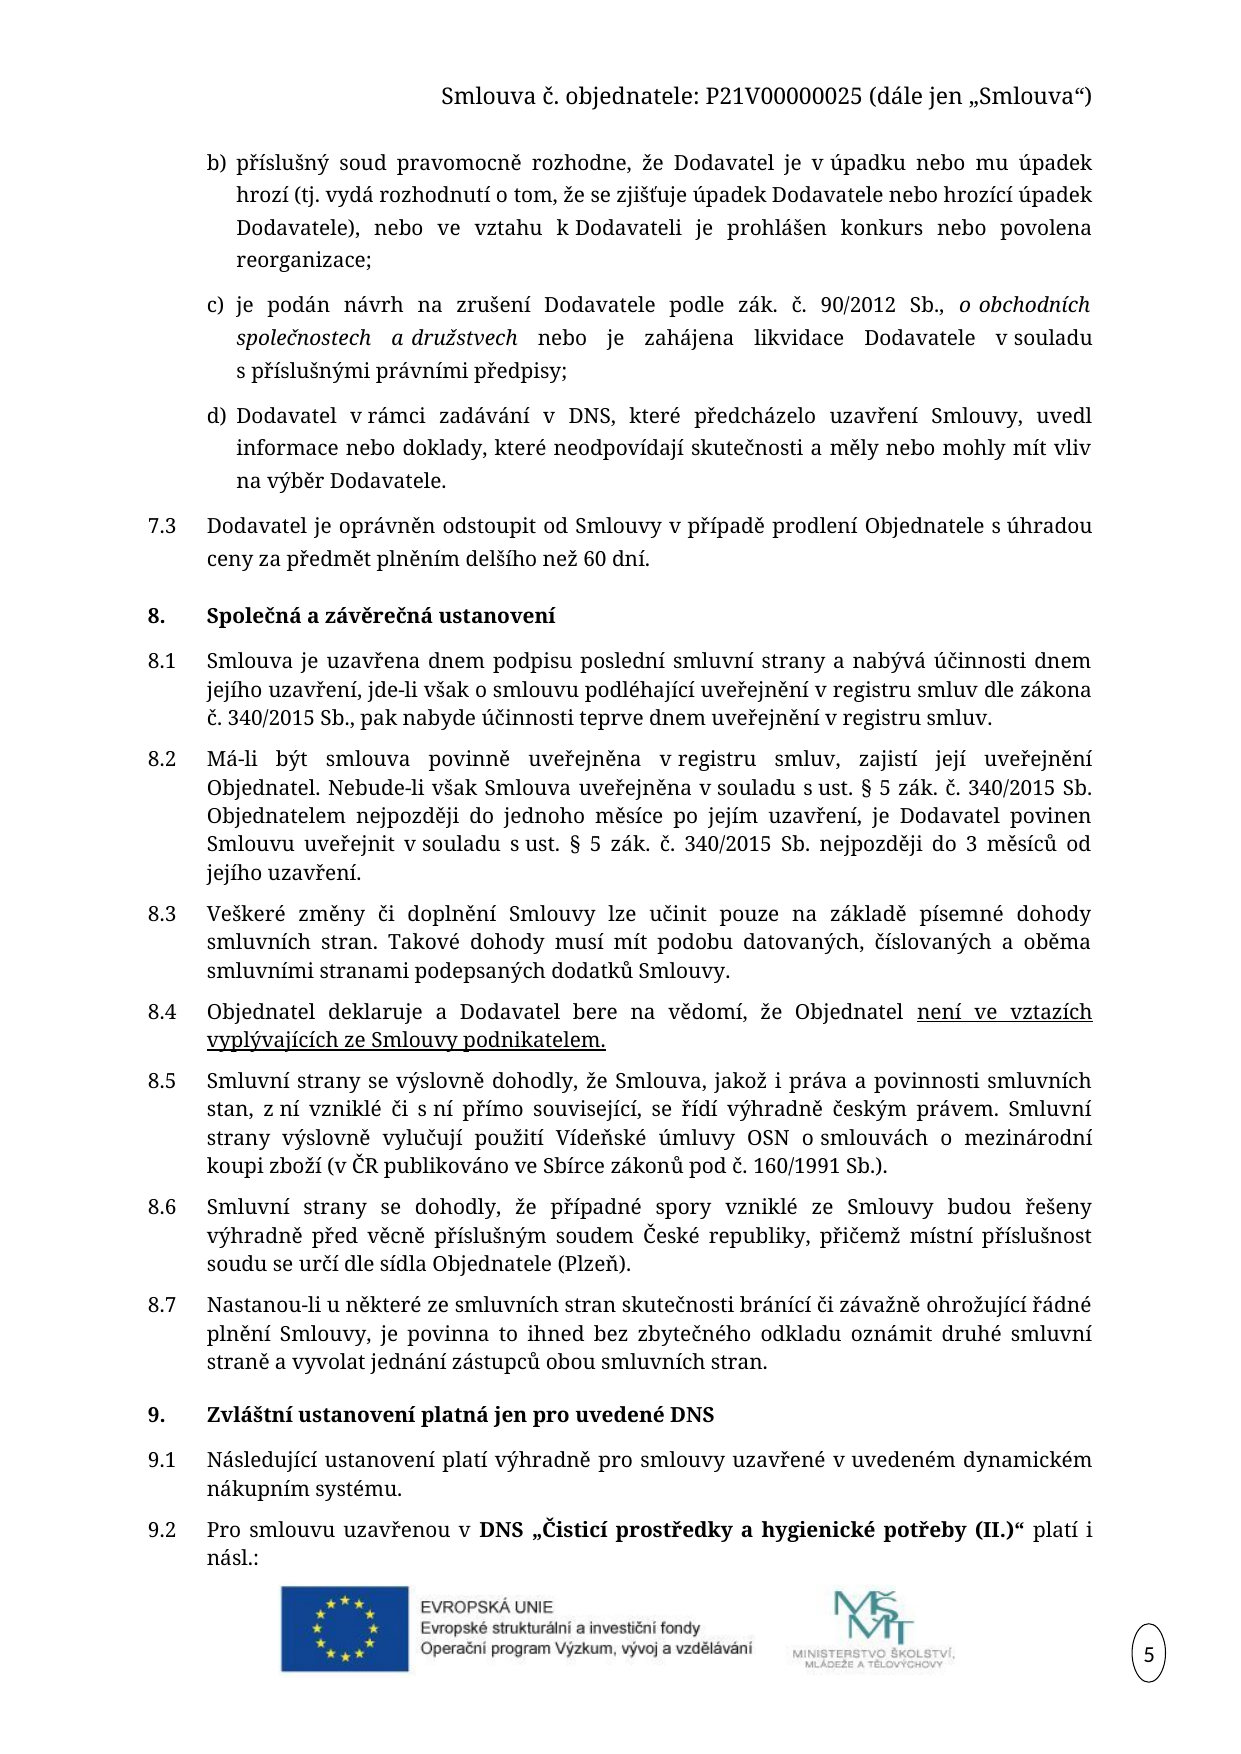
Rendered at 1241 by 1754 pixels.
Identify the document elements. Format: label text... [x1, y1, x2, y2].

list Smlouva je uzavřena dnem podpisu poslední smluvní strany a nabývá účinnosti dnem jejího uzavření, jde-li však o smlouvu podléhající uveřejnění v registru smluv dle zákona č. 340/2015 Sb., pak nabyde účinnosti teprve dnem uveřejnění v registru smluv. [148, 646, 1093, 732]
list Objednatel deklaruje a Dodavatel bere na vědomí, že Objednatel není ve vztazích vyplývajících ze Smlouvy podnikatelem. [148, 997, 1093, 1054]
list Nastanou-li u některé ze smluvních stran skutečnosti bránící či závažně ohrožující řádné plnění Smlouvy, je povinna to ihned bez zbytečného odkladu oznámit druhé smluvní straně a vyvolat jednání zástupců obou smluvních stran. [148, 1290, 1093, 1376]
list Následující ustanovení platí výhradně pro smlouvy uzavřené v uvedeném dynamickém nákupním systému. [148, 1446, 1093, 1502]
list Zvláštní ustanovení platná jen pro uvedené DNS [148, 1401, 1093, 1429]
picture [278, 1581, 962, 1678]
list Pro smlouvu uzavřenou v DNS „Čisticí prostředky a hygienické potřeby (II.)“ platí i násl.: [148, 1515, 1093, 1572]
list Smluvní strany se dohodly, že případné spory vzniklé ze Smlouvy budou řešeny výhradně před věcně příslušným soudem České republiky, přičemž místní příslušnost soudu se určí dle sídla Objednatele (Plzeň). [148, 1192, 1093, 1278]
list Dodavatel je oprávněn odstoupit od Smlouvy v případě prodlení Objednatele s úhradou ceny za předmět plněním delšího než 60 dní. [148, 511, 1093, 572]
list Smluvní strany se výslovně dohodly, že Smlouva, jakož i práva a povinnosti smluvních stan, z ní vzniklé či s ní přímo související, se řídí výhradně českým právem. Smluvní strany výslovně vylučují použití Vídeňské úmluvy OSN o smlouvách o mezinárodní koupi zboží (v ČR publikováno ve Sbírce zákonů pod č. 160/1991 Sb.). [148, 1066, 1093, 1180]
list je podán návrh na zrušení Dodavatele podle zák. č. 90/2012 Sb., o obchodních společnostech a družstvech nebo je zahájena likvidace Dodavatele v souladu s příslušnými právními předpisy; [207, 291, 1093, 384]
list Veškeré změny či doplnění Smlouvy lze učinit pouze na základě písemné dohody smluvních stran. Takové dohody musí mít podobu datovaných, číslovaných a oběma smluvními stranami podepsaných dodatků Smlouvy. [148, 899, 1093, 984]
list Dodavatel v rámci zadávání v DNS, které předcházelo uzavření Smlouvy, uvedl informace nebo doklady, které neodpovídají skutečnosti a měly nebo mohly mít vliv na výběr Dodavatele. [207, 401, 1093, 494]
list Má-li být smlouva povinně uveřejněna v registru smluv, zajistí její uveřejnění Objednatel. Nebude-li však Smlouva uveřejněna v souladu s ust. § 5 zák. č. 340/2015 Sb. Objednatelem nejpozději do jednoho měsíce po jejím uzavření, je Dodavatel povinen Smlouvu uveřejnit v souladu s ust. § 5 zák. č. 340/2015 Sb. nejpozději do 3 měsíců od jejího uzavření. [148, 744, 1093, 886]
list příslušný soud pravomocně rozhodne, že Dodavatel je v úpadku nebo mu úpadek hrozí (tj. vydá rozhodnutí o tom, že se zjišťuje úpadek Dodavatele nebo hrozící úpadek Dodavatele), nebo ve vztahu k Dodavateli je prohlášen konkurs nebo povolena reorganizace; [207, 148, 1093, 274]
list Společná a závěrečná ustanovení [148, 601, 1093, 630]
